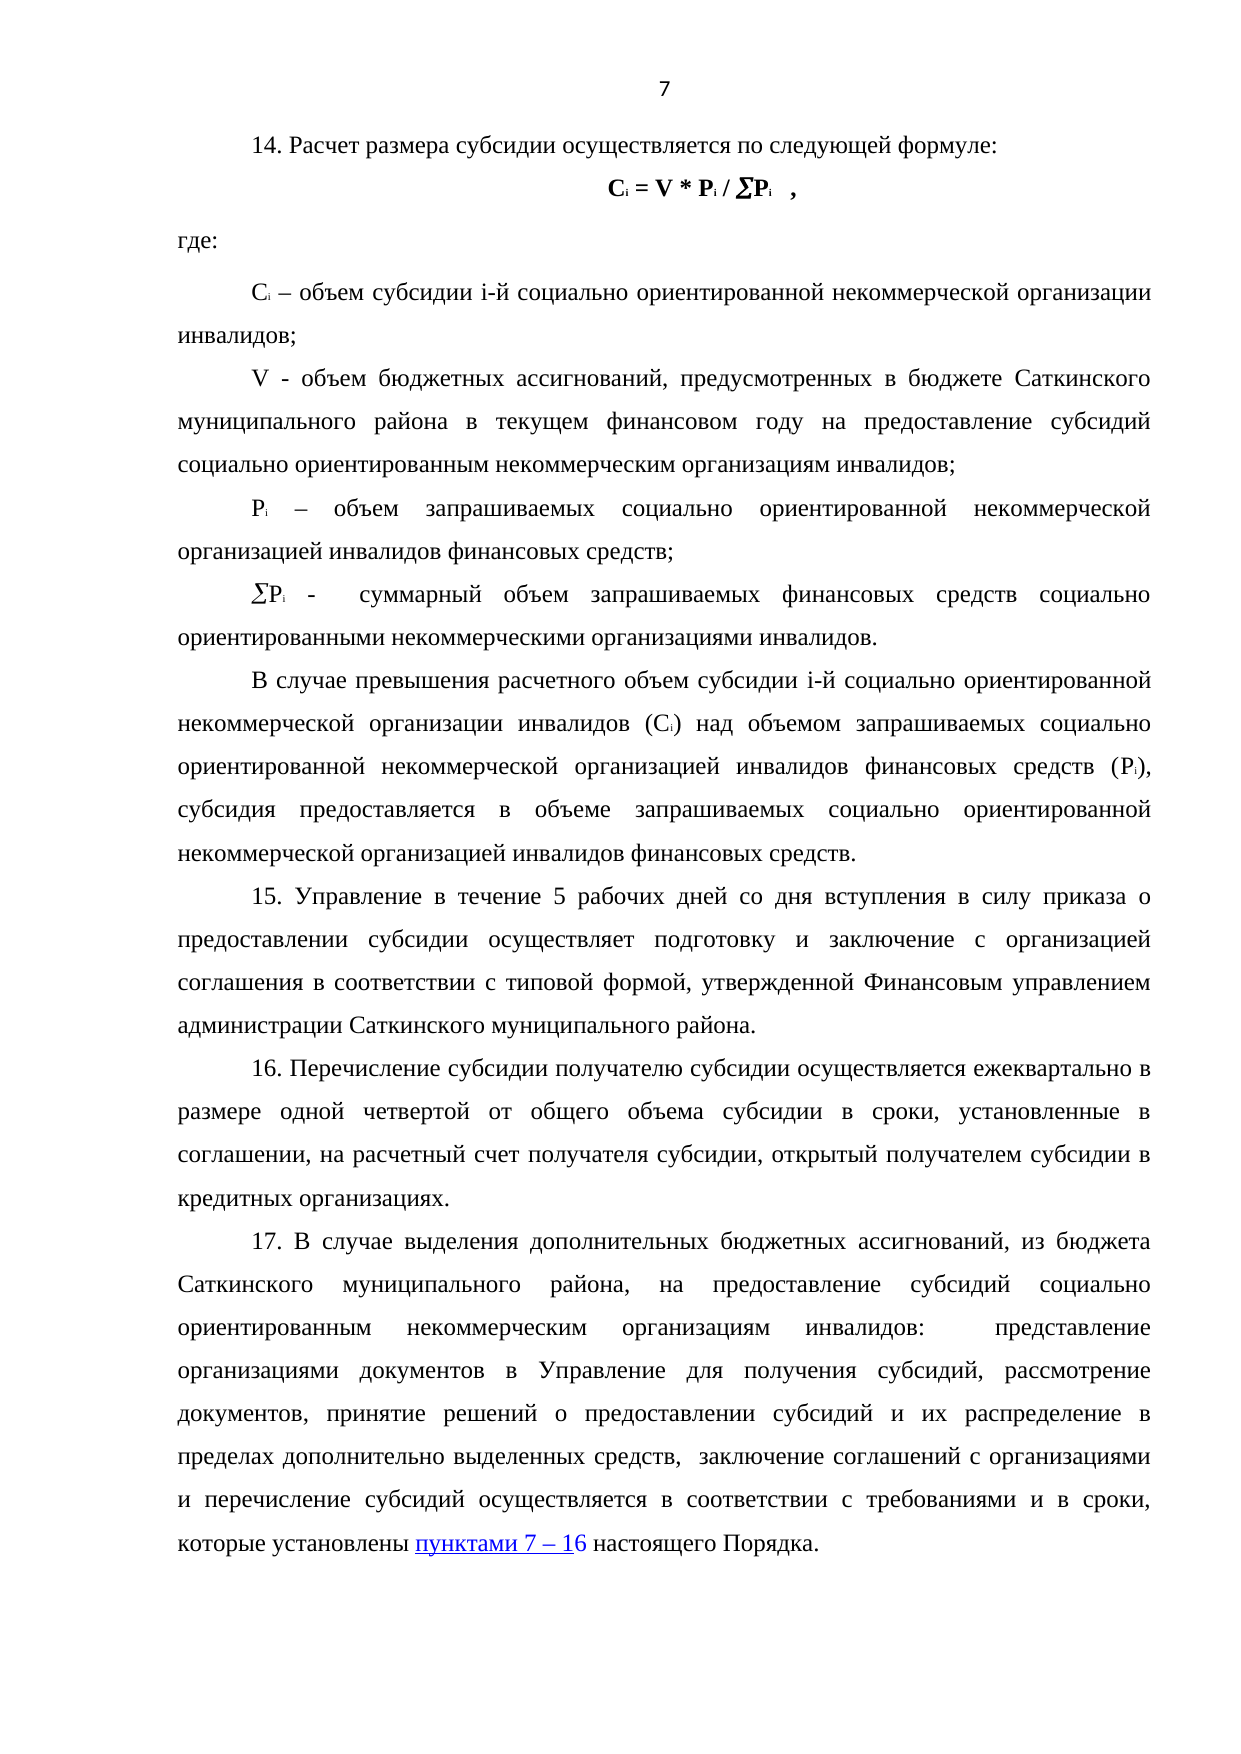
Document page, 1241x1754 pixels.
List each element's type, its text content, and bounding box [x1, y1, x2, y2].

text 16. Перечисление субсидии получателю субсидии осуществляется ежеквартально в размере одной четвертой от общего объема субсидии в сроки, установленные в соглашении, на расчетный счет получателя субсидии, открытый получателем субсидии в кредитных организациях. [177, 1053, 1152, 1211]
text V - объем бюджетных ассигнований, предусмотренных в бюджете Саткинского муниципального района в текущем финансовом году на предоставление субсидий социально ориентированным некоммерческим организациям инвалидов; [177, 363, 1152, 478]
text Сi = V * Pi / Pi , [252, 173, 1152, 202]
text Pi - суммарный объем запрашиваемых финансовых средств социально ориентированными некоммерческими организациями инвалидов. [177, 579, 1152, 651]
text 17. В случае выделения дополнительных бюджетных ассигнований, из бюджета Саткинского муниципального района, на предоставление субсидий социально ориентированным некоммерческим организациям инвалидов: представление организациями документов в Управление для получения субсидий, рассмотрение документов, принятие решений о предоставлении субсидий и их распределение в пределах дополнительно выделенных средств, заключение соглашений с организациями и перечисление субсидий осуществляется в соответствии с требованиями и в сроки, которые установлены пунктами 7 – 16 настоящего Порядка. [177, 1226, 1152, 1556]
text где: [177, 225, 1152, 254]
text Сi – объем субсидии i-й социально ориентированной некоммерческой организации инвалидов; [177, 277, 1152, 349]
text 14. Расчет размера субсидии осуществляется по следующей формуле: [177, 130, 1152, 159]
text 15. Управление в течение 5 рабочих дней со дня вступления в силу приказа о предоставлении субсидии осуществляет подготовку и заключение с организацией соглашения в соответствии с типовой формой, утвержденной Финансовым управлением администрации Саткинского муниципального района. [177, 881, 1152, 1039]
text В случае превышения расчетного объем субсидии i-й социально ориентированной некоммерческой организации инвалидов (Сi) над объемом запрашиваемых социально ориентированной некоммерческой организацией инвалидов финансовых средств (Pi), субсидия предоставляется в объеме запрашиваемых социально ориентированной некоммерческой организацией инвалидов финансовых средств. [177, 665, 1152, 866]
text Pi – объем запрашиваемых социально ориентированной некоммерческой организацией инвалидов финансовых средств; [177, 493, 1152, 564]
